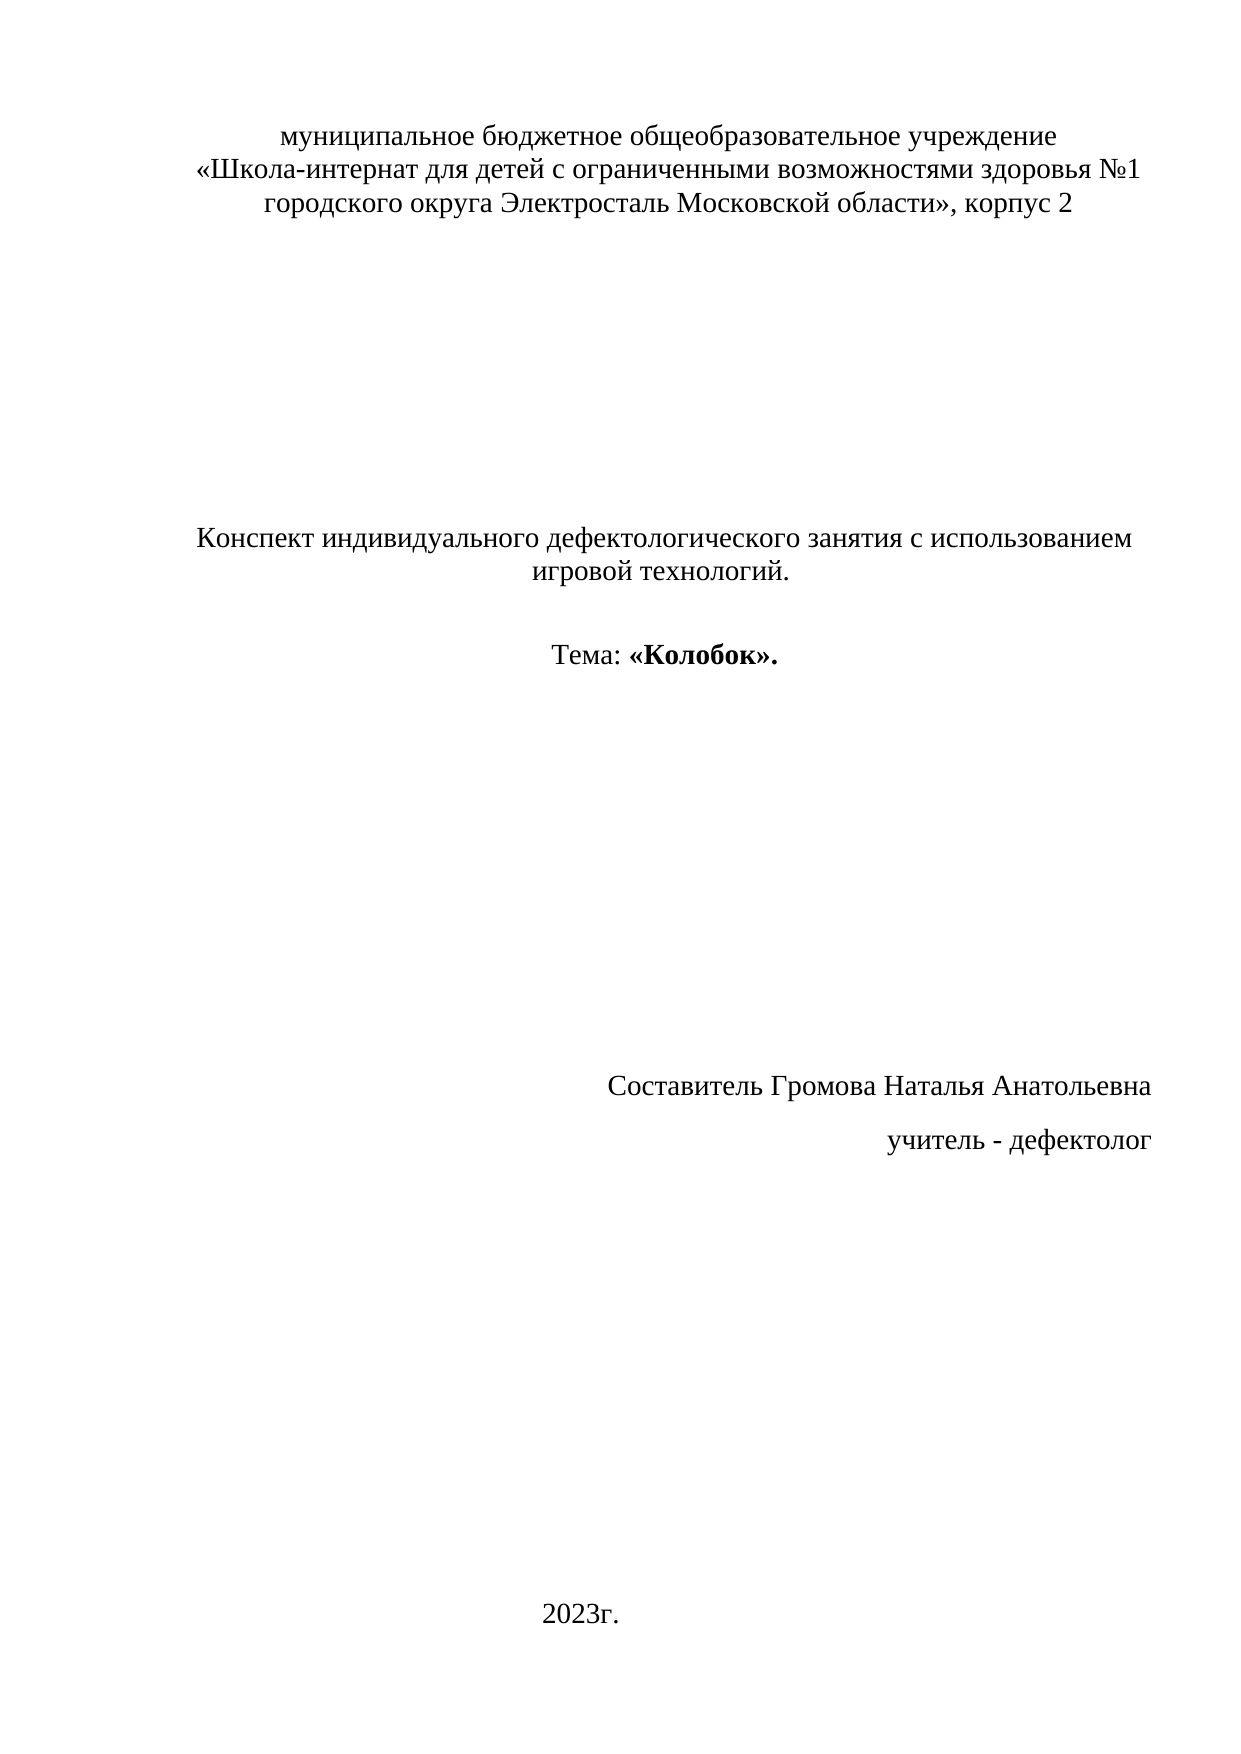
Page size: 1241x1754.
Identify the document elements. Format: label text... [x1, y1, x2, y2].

text Составитель Громова Наталья Анатольевна [177, 1068, 1152, 1102]
text Тема: «Колобок». [177, 637, 1152, 671]
text Конспект индивидуального дефектологического занятия с использованием игровой технологий. [177, 520, 1152, 587]
text учитель - дефектолог [177, 1122, 1152, 1156]
text 2023г. [177, 1596, 1152, 1629]
text «Школа-интернат для детей с ограниченными возможностями здоровья №1 городского округа Электросталь Московской области», корпус 2 [177, 152, 1160, 219]
text муниципальное бюджетное общеобразовательное учреждение [177, 118, 1160, 152]
